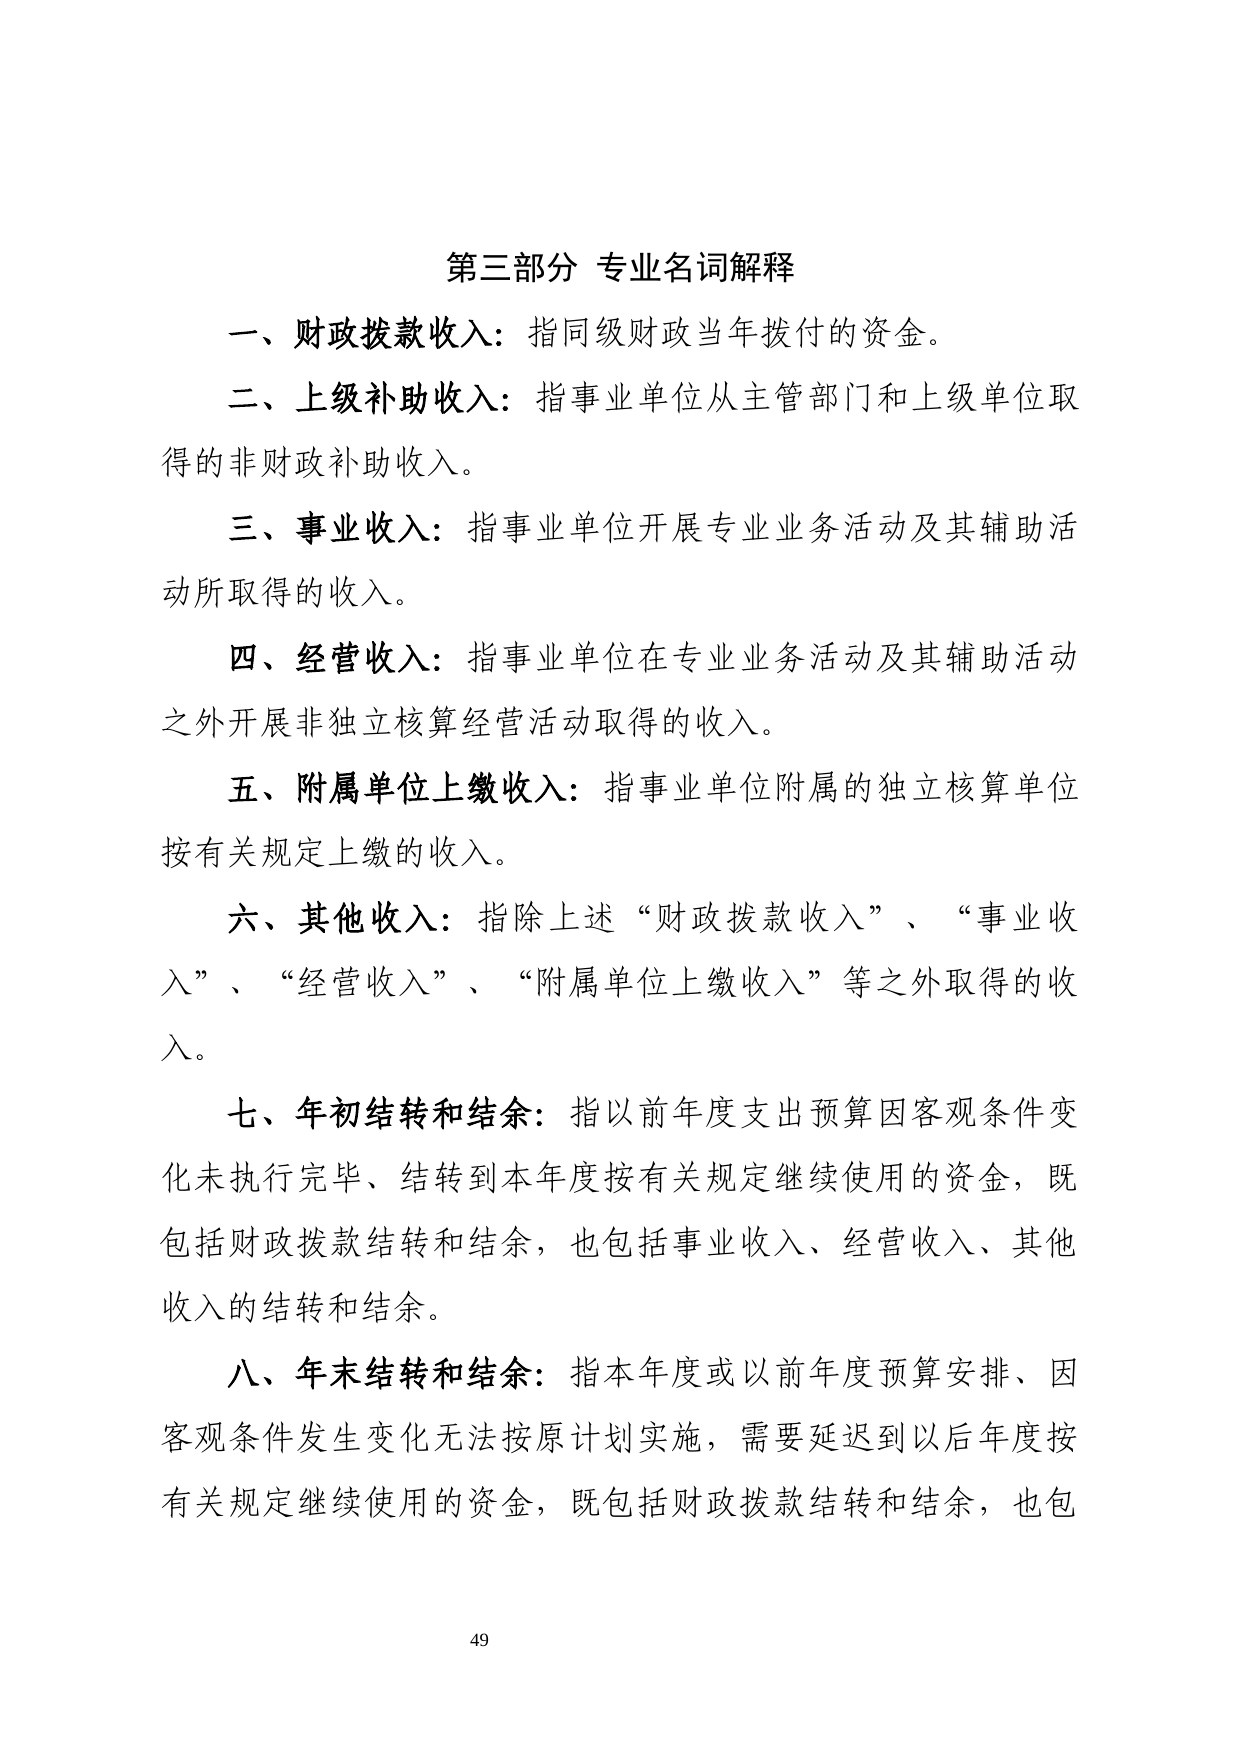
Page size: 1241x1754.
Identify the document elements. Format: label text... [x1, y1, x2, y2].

text 三、事业收入：指事业单位开展专业业务活动及其辅助活动所取得的收入。 [159, 493, 1081, 623]
text 五、附属单位上缴收入：指事业单位附属的独立核算单位按有关规定上缴的收入。 [159, 753, 1081, 883]
text 六、其他收入：指除上述“财政拨款收入”、“事业收入”、“经营收入”、“附属单位上缴收入”等之外取得的收入。 [159, 883, 1081, 1078]
text 第三部分 专业名词解释 [159, 233, 1081, 298]
text 七、年初结转和结余：指以前年度支出预算因客观条件变化未执行完毕、结转到本年度按有关规定继续使用的资金，既包括财政拨款结转和结余，也包括事业收入、经营收入、其他收入的结转和结余。 [159, 1078, 1081, 1338]
text 二、上级补助收入：指事业单位从主管部门和上级单位取得的非财政补助收入。 [159, 363, 1081, 493]
text 四、经营收入：指事业单位在专业业务活动及其辅助活动之外开展非独立核算经营活动取得的收入。 [159, 623, 1081, 753]
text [159, 1338, 1081, 1533]
text 一、财政拨款收入：指同级财政当年拨付的资金。 [159, 298, 1081, 363]
